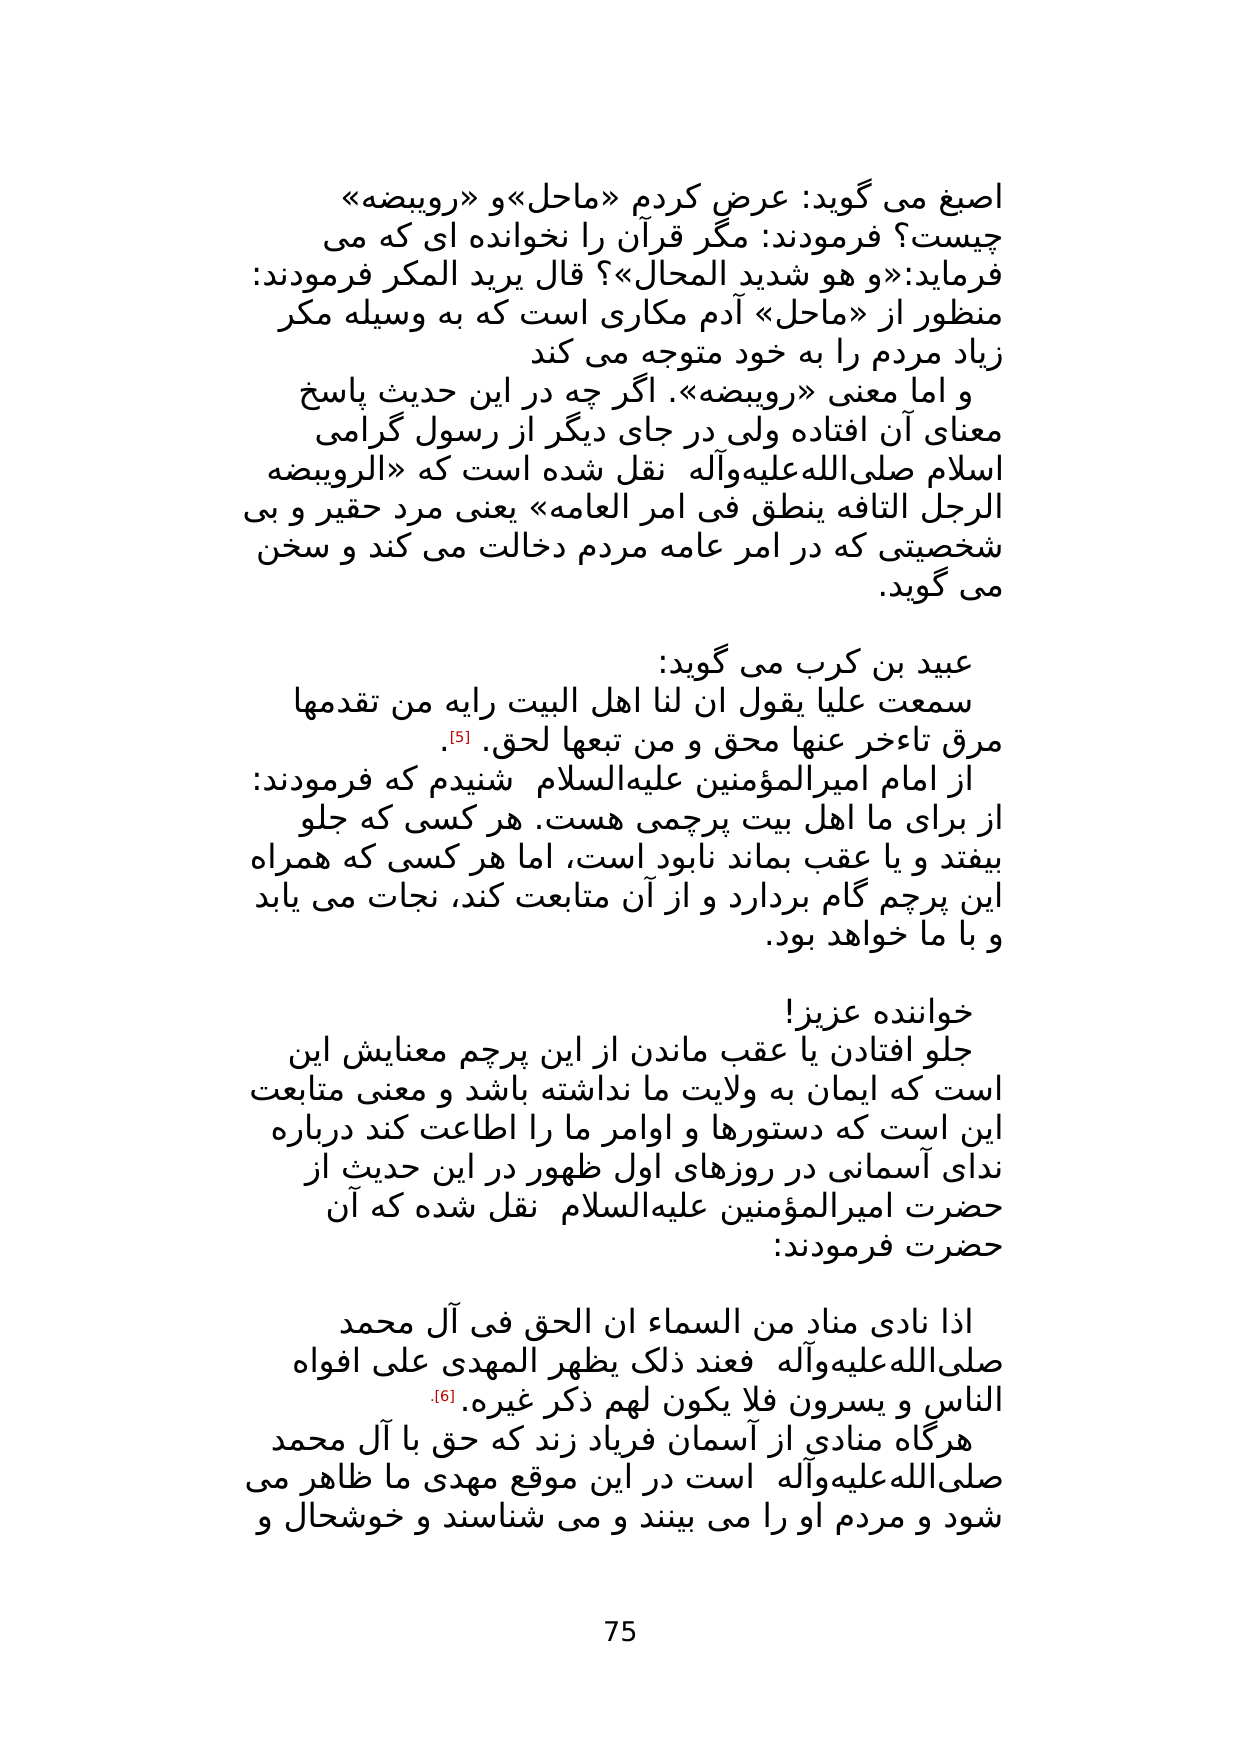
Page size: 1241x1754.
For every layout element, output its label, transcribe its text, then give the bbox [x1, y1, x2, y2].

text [236, 1419, 1004, 1536]
text جلو افتادن یا عقب ماندن از این پرچم معنایش این است که ایمان به ولایت ما نداشته باشد و معنی متابعت این است که دستورها و اوامر ما را اطاعت کند درباره ندای آسمانی در روزهای اول ظهور در این حدیث از حضرت امیرالمؤمنین عليه‌السلام نقل شده که آن حضرت فرمودند: [236, 1031, 1004, 1264]
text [236, 177, 1004, 371]
text سمعت علیا یقول ان لنا اهل البیت رایه من تقدمها مرق تاءخر عنها محق و من تبعها لحق. [5]. [236, 682, 1004, 759]
text خواننده عزیز! [236, 992, 1004, 1031]
text و اما معنی «رویبضه». اگر چه در این حدیث پاسخ معنای آن افتاده ولی در جای دیگر از رسول گرامی اسلام صلى‌الله‌عليه‌وآله نقل شده است که «الرویبضه الرجل التافه ینطق فی امر العامه» یعنی مرد حقیر و بی شخصیتی که در امر عامه مردم دخالت می کند و سخن می گوید. [236, 371, 1004, 604]
text عبید بن کرب می گوید: [236, 643, 1004, 682]
text از امام امیرالمؤمنین عليه‌السلام شنیدم که فرمودند: از برای ما اهل بیت پرچمی هست. هر کسی که جلو بیفتد و یا عقب بماند نابود است، اما هر کسی که همراه این پرچم گام بردارد و از آن متابعت کند، نجات می یابد و با ما خواهد بود. [236, 759, 1004, 954]
text اذا نادی مناد من السماء ان الحق فی آل محمد صلى‌الله‌عليه‌وآله فعند ذلک یظهر المهدی علی افواه الناس و یسرون فلا یکون لهم ذکر غیره. [6]. [236, 1302, 1004, 1419]
